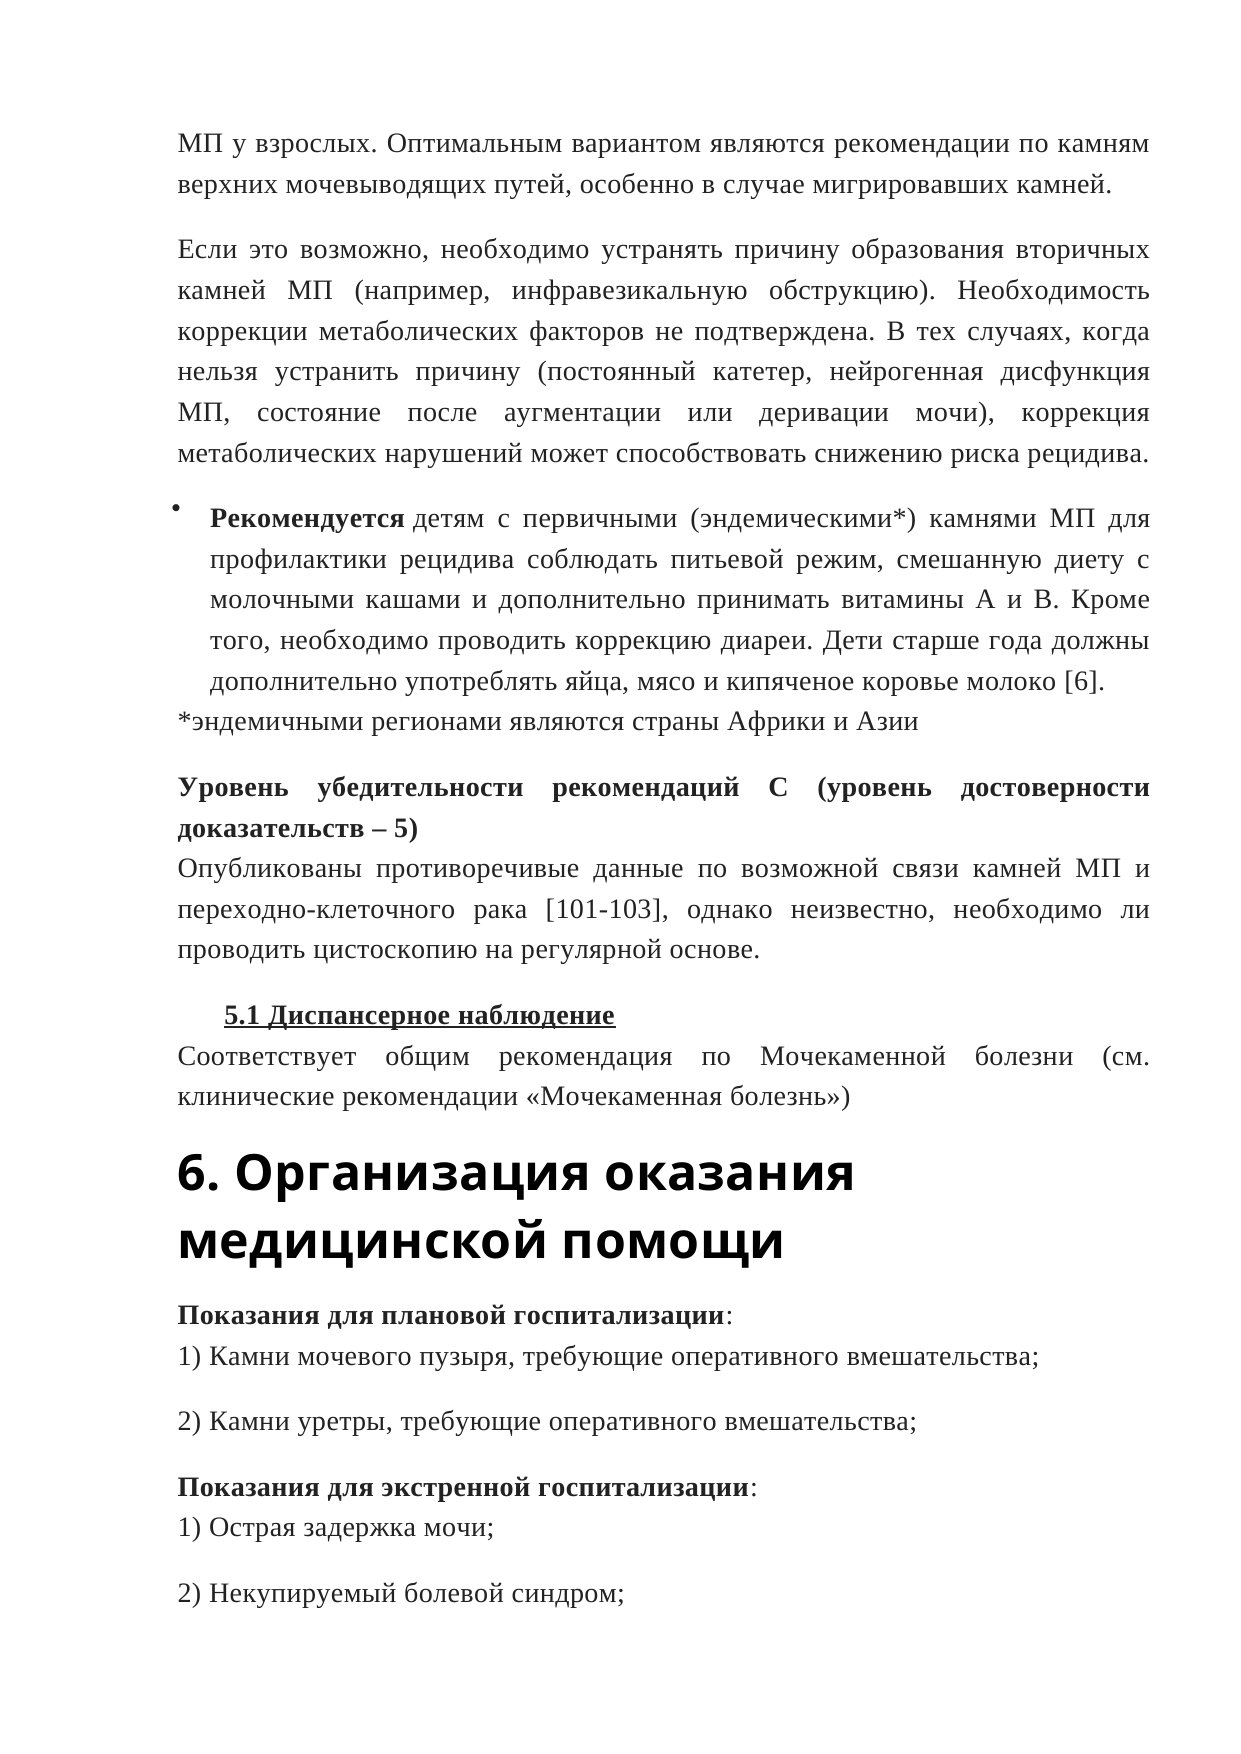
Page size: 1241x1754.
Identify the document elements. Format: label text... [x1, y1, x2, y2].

text Уровень убедительности рекомендаций С (уровень достоверности доказательств – 5) [177, 762, 1152, 843]
text 2) Некупируемый болевой синдром; [177, 1568, 1152, 1608]
text Соответствует общим рекомендация по Мочекаменной болезни (см. клинические рекомендации «Мочекаменная болезнь») [177, 1031, 1152, 1112]
text Показания для плановой госпитализации: [177, 1290, 1152, 1330]
text Если это возможно, необходимо устранять причину образования вторичных камней МП (например, инфравезикальную обструкцию). Необходимость коррекции метаболических факторов не подтверждена. В тех случаях, когда нельзя устранить причину (постоянный катетер, нейрогенная дисфункция МП, состояние после аугментации или деривации мочи), коррекция метаболических нарушений может способствовать снижению риска рецидива. [177, 224, 1152, 468]
text 6. Организация оказания медицинской помощи [177, 1137, 1152, 1273]
text 1) Острая задержка мочи; [177, 1502, 1152, 1543]
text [177, 118, 1152, 199]
text Показания для экстренной госпитализации: [177, 1462, 1152, 1502]
text 1) Камни мочевого пузыря, требующие оперативного вмешательства; [177, 1330, 1152, 1371]
list Рекомендуется детям с первичными (эндемическими*) камнями МП для профилактики рецидива соблюдать питьевой режим, смешанную диету с молочными кашами и дополнительно принимать витамины A и B. Кроме того, необходимо проводить коррекцию диареи. Дети старше года должны дополнительно употреблять яйца, мясо и кипяченое коровье молоко [6]. [172, 493, 1152, 696]
text 5.1 Диспансерное наблюдение [224, 990, 1105, 1031]
text Опубликованы противоречивые данные по возможной связи камней МП и переходно-клеточного рака [101-103], однако неизвестно, необходимо ли проводить цистоскопию на регулярной основе. [177, 843, 1152, 965]
text 2) Камни уретры, требующие оперативного вмешательства; [177, 1396, 1152, 1437]
text *эндемичными регионами являются страны Африки и Азии [177, 696, 1152, 737]
